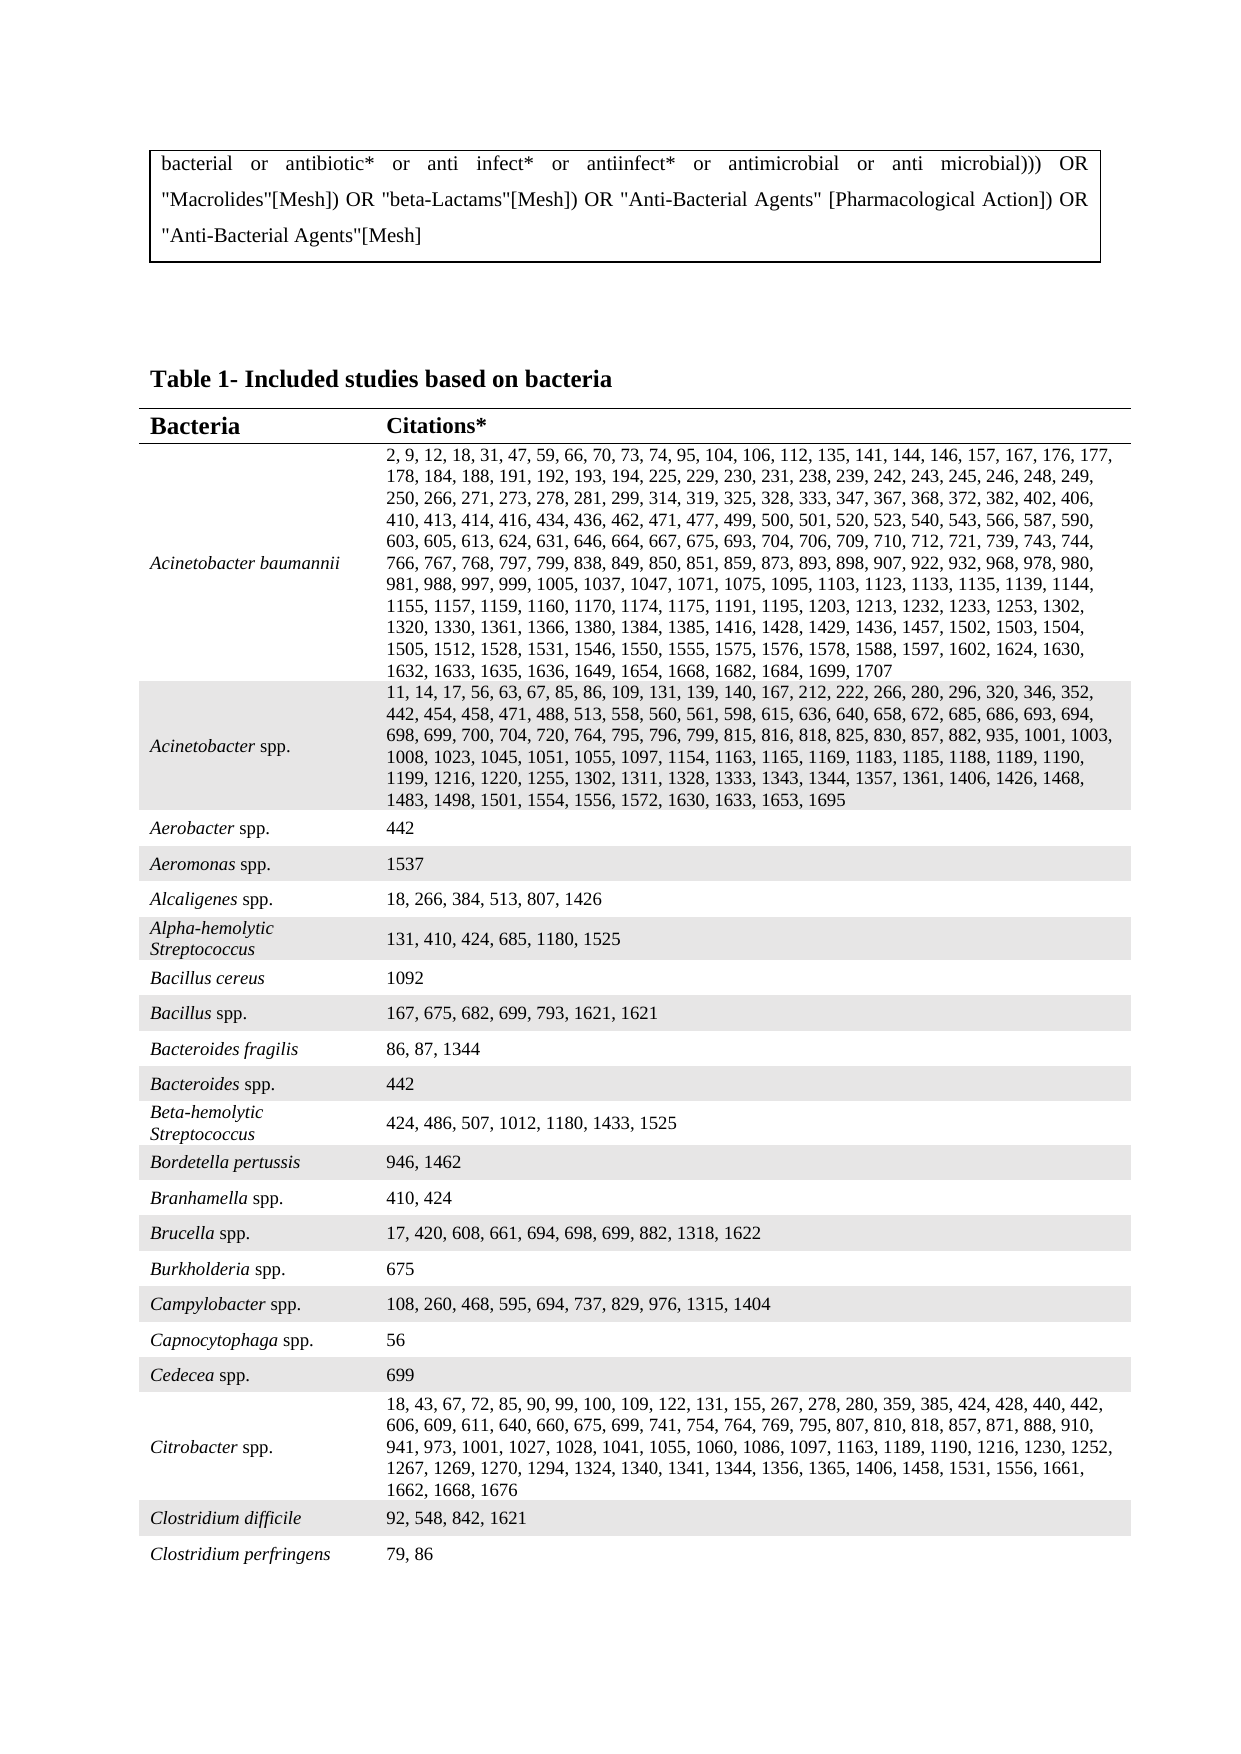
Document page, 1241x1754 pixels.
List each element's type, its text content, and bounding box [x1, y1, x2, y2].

table_cell Alcaligenes spp. [139, 881, 375, 917]
table_cell Clostridium perfringens [139, 1536, 375, 1571]
table_cell Citrobacter spp. [139, 1393, 375, 1500]
table_cell Aerobacter spp. [139, 810, 375, 846]
table_cell 1537 [375, 846, 1131, 881]
table_cell Capnocytophaga spp. [139, 1322, 375, 1357]
table_cell 1092 [375, 960, 1131, 995]
table_cell 18, 266, 384, 513, 807, 1426 [375, 881, 1131, 917]
table_cell 2, 9, 12, 18, 31, 47, 59, 66, 70, 73, 74, 95, 104, 106, 112, 135, 141, 144, 146, 157, 167, 176, 177, 178, 184, 188, 191, 192, 193, 194, 225, 229, 230, 231, 238, 239, 242, 243, 245, 246, 248, 249, 250, 266, 271, 273, 278, 281, 299, 314, 319, 325, 328, 333, 347, 367, 368, 372, 382, 402, 406, 410, 413, 414, 416, 434, 436, 462, 471, 477, 499, 500, 501, 520, 523, 540, 543, 566, 587, 590, 603, 605, 613, 624, 631, 646, 664, 667, 675, 693, 704, 706, 709, 710, 712, 721, 739, 743, 744, 766, 767, 768, 797, 799, 838, 849, 850, 851, 859, 873, 893, 898, 907, 922, 932, 968, 978, 980, 981, 988, 997, 999, 1005, 1037, 1047, 1071, 1075, 1095, 1103, 1123, 1133, 1135, 1139, 1144, 1155, 1157, 1159, 1160, 1170, 1174, 1175, 1191, 1195, 1203, 1213, 1232, 1233, 1253, 1302, 1320, 1330, 1361, 1366, 1380, 1384, 1385, 1416, 1428, 1429, 1436, 1457, 1502, 1503, 1504, 1505, 1512, 1528, 1531, 1546, 1550, 1555, 1575, 1576, 1578, 1588, 1597, 1602, 1624, 1630, 1632, 1633, 1635, 1636, 1649, 1654, 1668, 1682, 1684, 1699, 1707 [375, 444, 1131, 681]
table_cell 424, 486, 507, 1012, 1180, 1433, 1525 [375, 1101, 1131, 1144]
table_cell Cedecea spp. [139, 1357, 375, 1392]
table_cell Bacillus cereus [139, 960, 375, 995]
table_cell Burkholderia spp. [139, 1251, 375, 1286]
table_cell 79, 86 [375, 1536, 1131, 1571]
table_cell Clostridium difficile [139, 1500, 375, 1536]
table_cell Brucella spp. [139, 1215, 375, 1251]
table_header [151, 151, 1100, 261]
table_cell 442 [375, 810, 1131, 846]
table_cell 410, 424 [375, 1180, 1131, 1215]
table_cell Branhamella spp. [139, 1180, 375, 1215]
table_header Bacteria [139, 409, 375, 443]
table_cell Campylobacter spp. [139, 1286, 375, 1322]
table_cell 167, 675, 682, 699, 793, 1621, 1621 [375, 995, 1131, 1031]
table_cell Bacteroides fragilis [139, 1031, 375, 1066]
table_cell Acinetobacter baumannii [139, 444, 375, 681]
table_cell Acinetobacter spp. [139, 681, 375, 810]
table_cell 11, 14, 17, 56, 63, 67, 85, 86, 109, 131, 139, 140, 167, 212, 222, 266, 280, 296, 320, 346, 352, 442, 454, 458, 471, 488, 513, 558, 560, 561, 598, 615, 636, 640, 658, 672, 685, 686, 693, 694, 698, 699, 700, 704, 720, 764, 795, 796, 799, 815, 816, 818, 825, 830, 857, 882, 935, 1001, 1003, 1008, 1023, 1045, 1051, 1055, 1097, 1154, 1163, 1165, 1169, 1183, 1185, 1188, 1189, 1190, 1199, 1216, 1220, 1255, 1302, 1311, 1328, 1333, 1343, 1344, 1357, 1361, 1406, 1426, 1468, 1483, 1498, 1501, 1554, 1556, 1572, 1630, 1633, 1653, 1695 [375, 681, 1131, 810]
table_header Citations* [375, 409, 1131, 443]
table_cell 946, 1462 [375, 1145, 1131, 1180]
table_cell 442 [375, 1066, 1131, 1101]
text Table 1- Included studies based on bacteria [150, 364, 1090, 393]
table_cell Aeromonas spp. [139, 846, 375, 881]
table_cell 17, 420, 608, 661, 694, 698, 699, 882, 1318, 1622 [375, 1215, 1131, 1251]
table_cell 18, 43, 67, 72, 85, 90, 99, 100, 109, 122, 131, 155, 267, 278, 280, 359, 385, 424, 428, 440, 442, 606, 609, 611, 640, 660, 675, 699, 741, 754, 764, 769, 795, 807, 810, 818, 857, 871, 888, 910, 941, 973, 1001, 1027, 1028, 1041, 1055, 1060, 1086, 1097, 1163, 1189, 1190, 1216, 1230, 1252, 1267, 1269, 1270, 1294, 1324, 1340, 1341, 1344, 1356, 1365, 1406, 1458, 1531, 1556, 1661, 1662, 1668, 1676 [375, 1393, 1131, 1500]
table_cell Bacillus spp. [139, 995, 375, 1031]
table_cell 86, 87, 1344 [375, 1031, 1131, 1066]
table_cell 56 [375, 1322, 1131, 1357]
table_cell 108, 260, 468, 595, 694, 737, 829, 976, 1315, 1404 [375, 1286, 1131, 1322]
table_cell 699 [375, 1357, 1131, 1392]
table_cell 131, 410, 424, 685, 1180, 1525 [375, 917, 1131, 960]
table_cell Bordetella pertussis [139, 1145, 375, 1180]
table_cell 92, 548, 842, 1621 [375, 1500, 1131, 1536]
table_cell 675 [375, 1251, 1131, 1286]
table_cell Beta-hemolytic Streptococcus [139, 1101, 375, 1144]
table_cell Alpha-hemolytic Streptococcus [139, 917, 375, 960]
table_cell Bacteroides spp. [139, 1066, 375, 1101]
